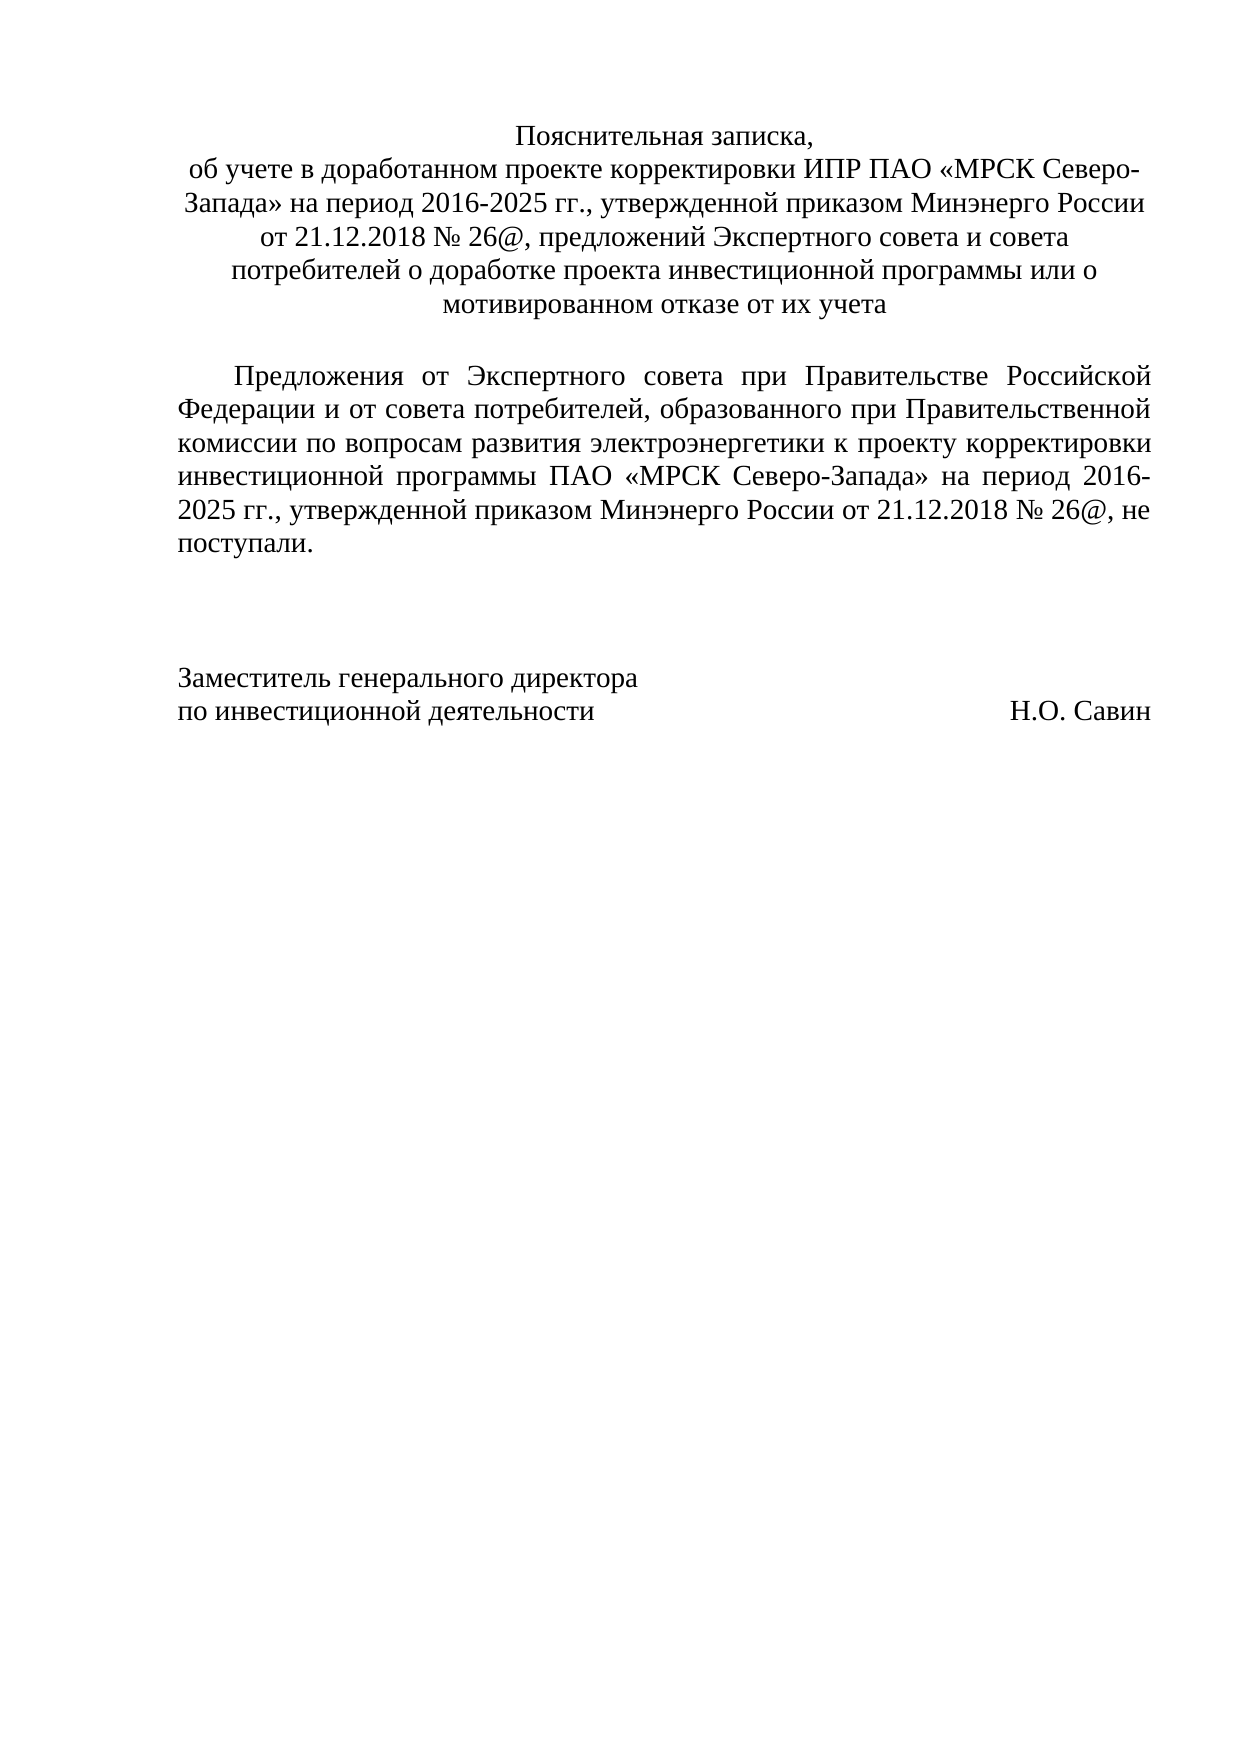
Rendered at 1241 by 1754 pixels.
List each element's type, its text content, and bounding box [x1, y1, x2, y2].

text об учете в доработанном проекте корректировки ИПР ПАО «МРСК Северо-Запада» на период 2016-2025 гг., утвержденной приказом Минэнерго России от 21.12.2018 № 26@, предложений Экспертного совета и совета потребителей о доработке проекта инвестиционной программы или о мотивированном отказе от их учета [177, 152, 1152, 319]
text Предложения от Экспертного совета при Правительстве Российской Федерации и от совета потребителей, образованного при Правительственной комиссии по вопросам развития электроэнергетики к проекту корректировки инвестиционной программы ПАО «МРСК Северо-Запада» на период 2016-2025 гг., утвержденной приказом Минэнерго России от 21.12.2018 № 26@, не поступали. [177, 358, 1152, 559]
text по инвестиционной деятельности Н.О. Савин [177, 693, 1152, 727]
text Пояснительная записка, [177, 118, 1152, 152]
text Заместитель генерального директора [177, 660, 1152, 693]
